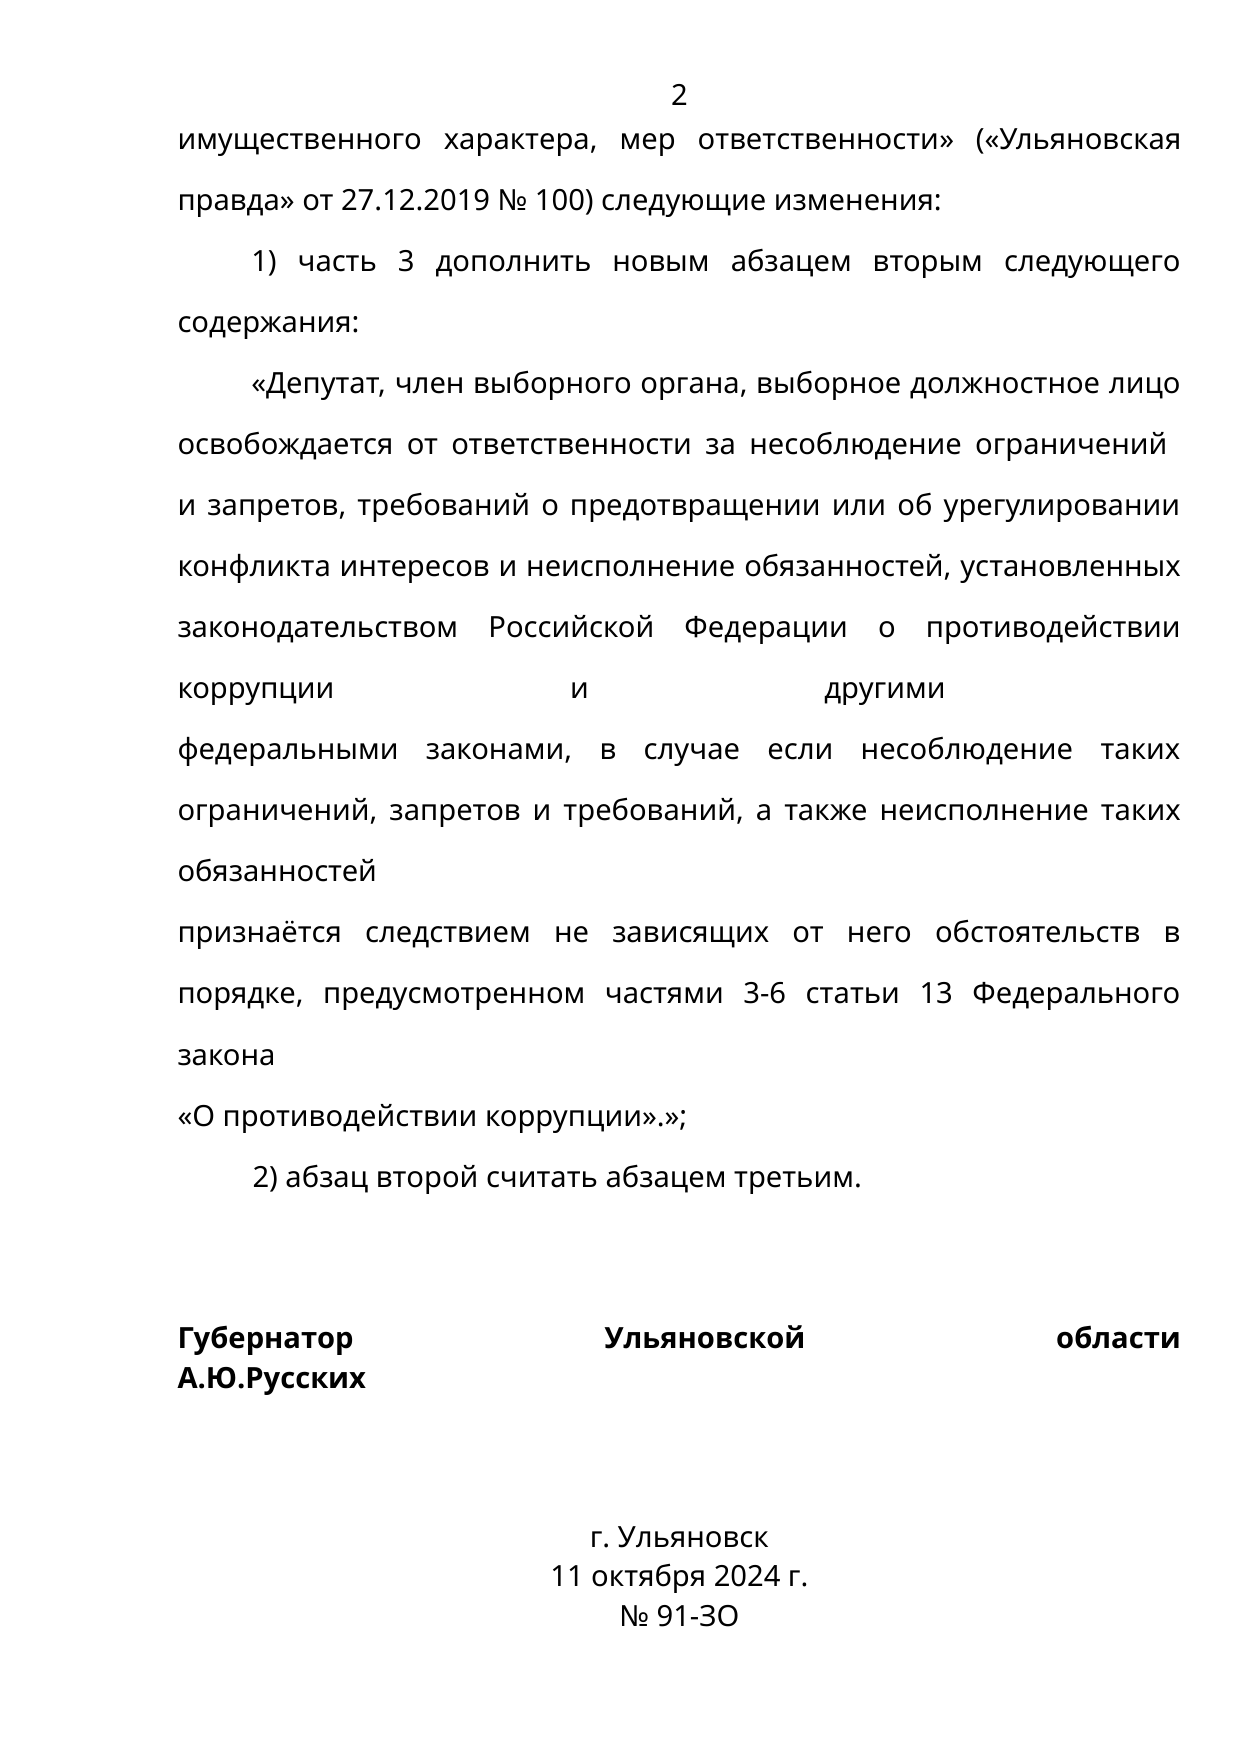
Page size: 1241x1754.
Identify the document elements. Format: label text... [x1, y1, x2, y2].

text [177, 118, 1181, 219]
text «Депутат, член выборного органа, выборное должностное лицо освобождается от ответственности за несоблюдение ограничений и запретов, требований о предотвращении или об урегулировании конфликта интересов и неисполнение обязанностей, установленных законодательством Российской Федерации о противодействии коррупции и другими федеральными законами, в случае если несоблюдение таких ограничений, запретов и требований, а также неисполнение таких обязанностей признаётся следствием не зависящих от него обстоятельств в порядке, предусмотренном частями 3-6 статьи 13 Федерального закона «О противодействии коррупции».»; [177, 362, 1181, 1134]
text № 91-ЗО [177, 1595, 1181, 1635]
text 2) абзац второй считать абзацем третьим. [177, 1156, 1181, 1196]
text Губернатор Ульяновской области А.Ю.Русских [177, 1317, 1181, 1397]
text 11 октября 2024 г. [177, 1556, 1181, 1595]
text г. Ульяновск [177, 1516, 1181, 1556]
text 1) часть 3 дополнить новым абзацем вторым следующего содержания: [177, 240, 1181, 341]
